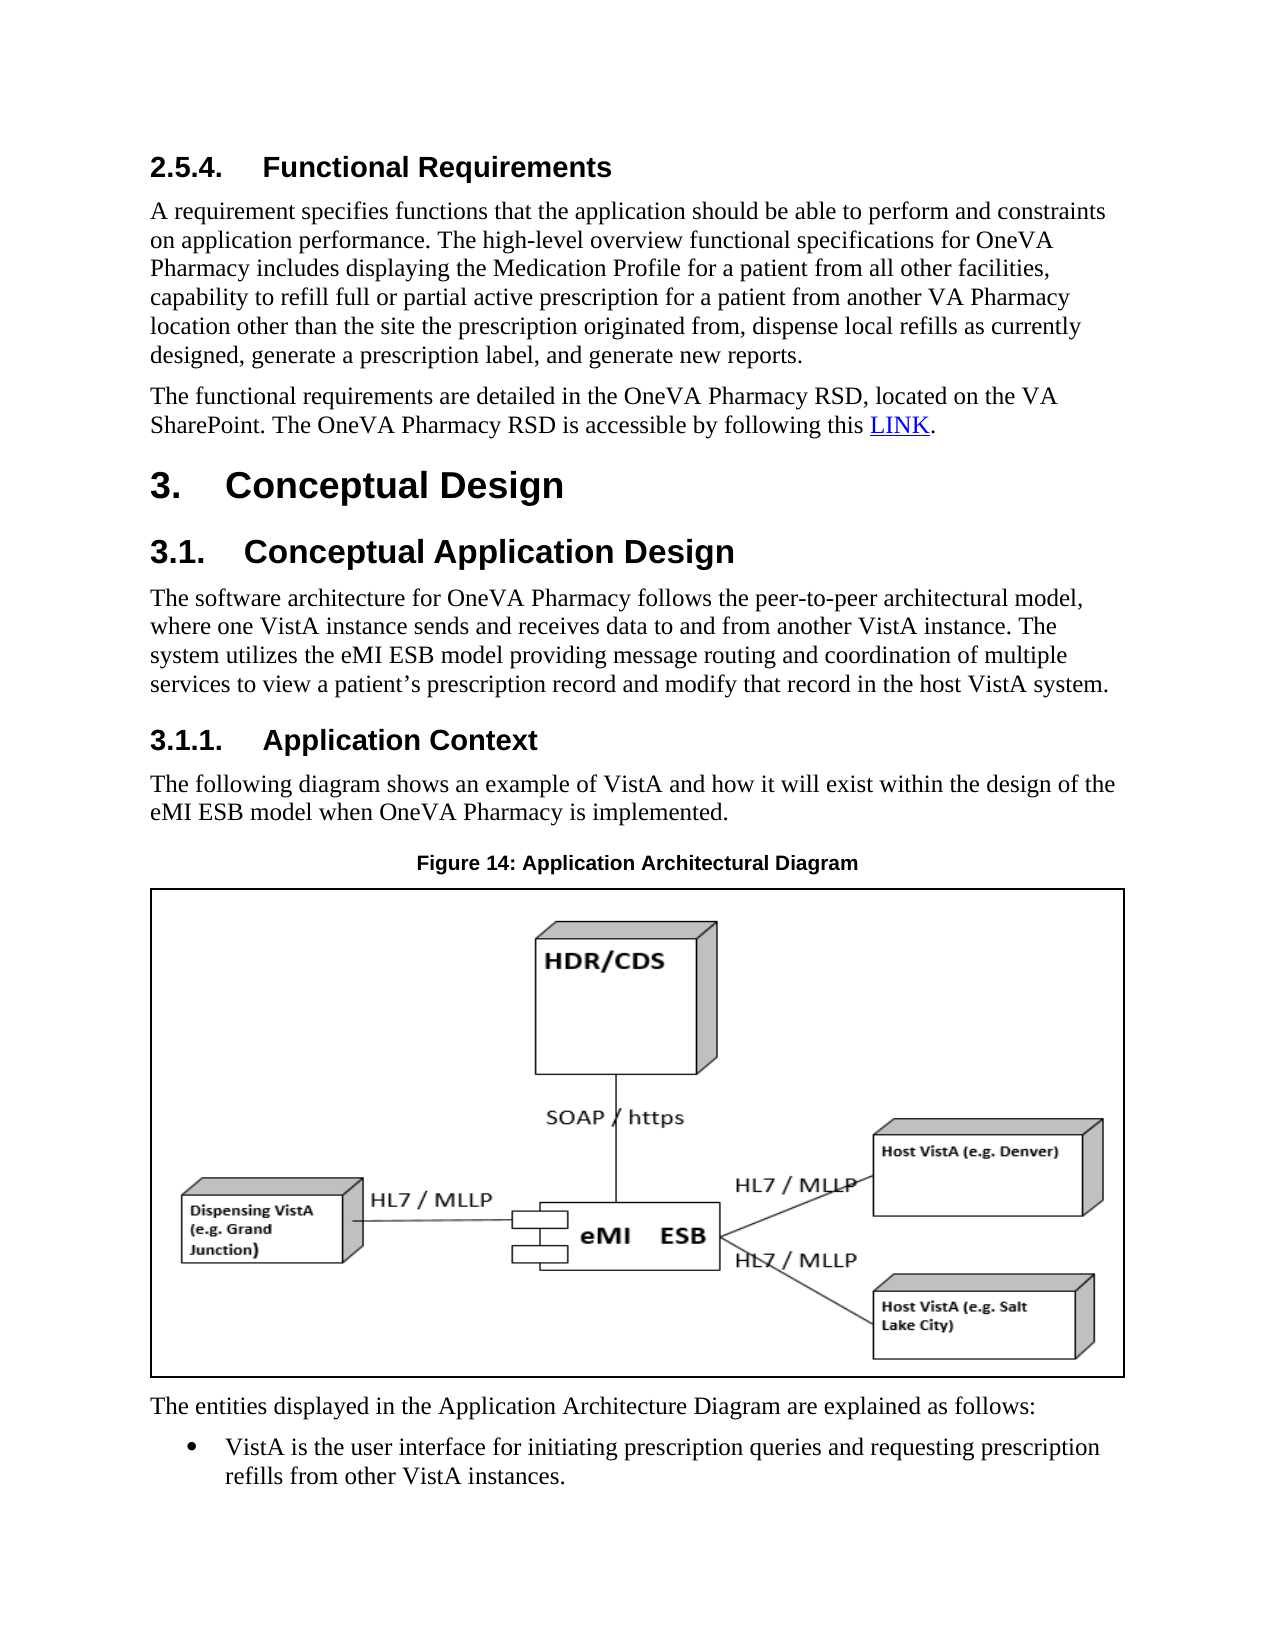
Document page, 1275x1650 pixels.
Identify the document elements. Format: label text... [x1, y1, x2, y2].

text A requirement specifies functions that the application should be able to perform and constraints on application performance. The high-level overview functional specifications for OneVA Pharmacy includes displaying the Medication Profile for a patient from all other facilities, capability to refill full or partial active prescription for a patient from another VA Pharmacy location other than the site the prescription originated from, dispense local refills as currently designed, generate a prescription label, and generate new reports. [150, 196, 1125, 368]
subtitle Functional Requirements [150, 150, 1125, 183]
picture [152, 890, 1123, 1376]
text The software architecture for OneVA Pharmacy follows the peer-to-peer architectural model, where one VistA instance sends and receives data to and from another VistA instance. The system utilizes the eMI ESB model providing message routing and coordination of multiple services to view a patient’s prescription record and modify that record in the host VistA system. [150, 583, 1125, 698]
subtitle Conceptual Application Design [150, 532, 1125, 570]
text The following diagram shows an example of VistA and how it will exist within the design of the eMI ESB model when OneVA Pharmacy is implemented. [150, 769, 1125, 826]
text The entities displayed in the Application Architecture Diagram are explained as follows: [150, 1391, 1125, 1419]
text Figure 14: Application Architectural Diagram [150, 851, 1125, 875]
text VistA is the user interface for initiating prescription queries and requesting prescription refills from other VistA instances. [187, 1432, 1125, 1489]
text The functional requirements are detailed in the OneVA Pharmacy RSD, located on the VA SharePoint. The OneVA Pharmacy RSD is accessible by following this LINK. [150, 381, 1125, 438]
subtitle Conceptual Design [150, 463, 1125, 507]
subtitle Application Context [150, 723, 1125, 756]
